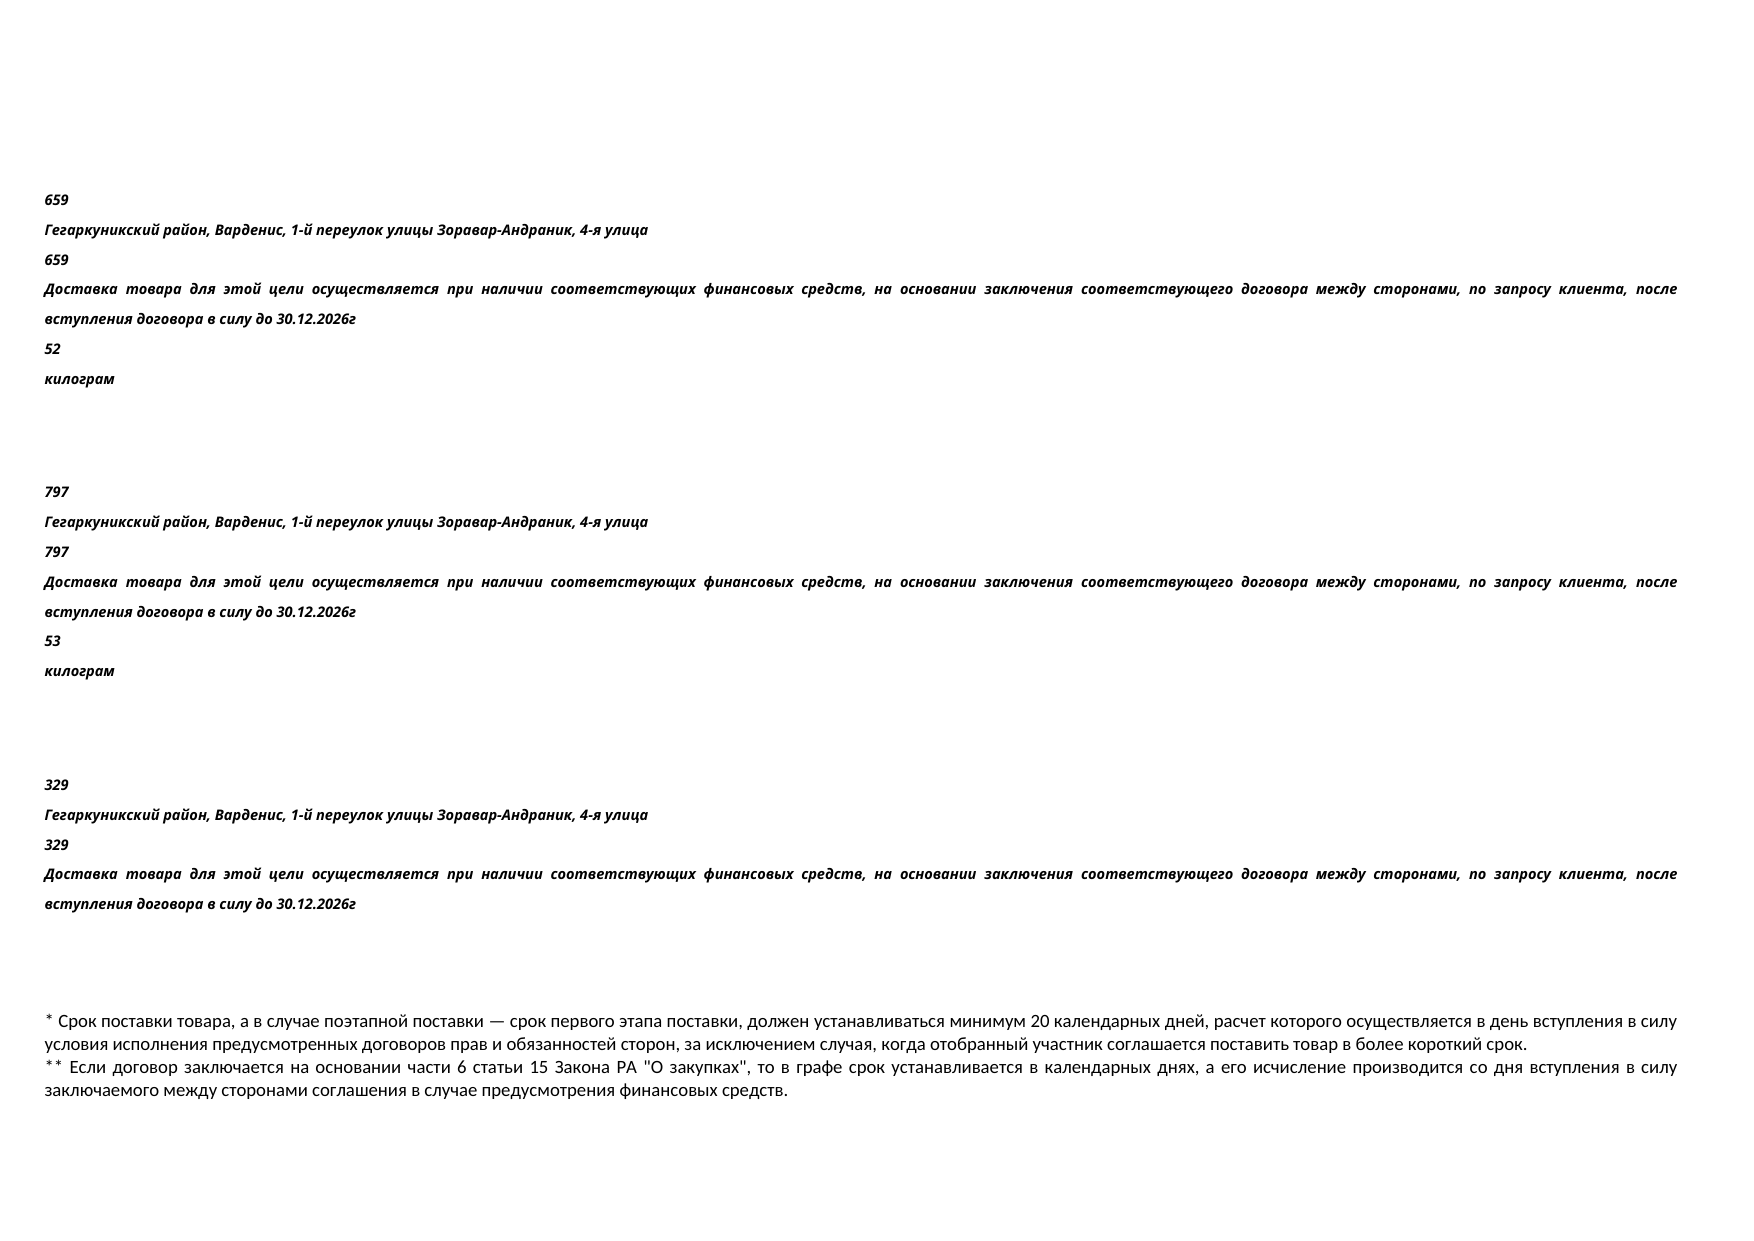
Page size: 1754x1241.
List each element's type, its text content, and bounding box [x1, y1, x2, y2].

text * Срок поставки товара, а в случае поэтапной поставки — срок первого этапа поставки, должен устанавливаться минимум 20 календарных дней, расчет которого осуществляется в день вступления в силу условия исполнения предусмотренных договоров прав и обязанностей сторон, за исключением случая, когда отобранный участник соглашается поставить товар в более короткий срок. [44, 1009, 1680, 1055]
text ** Если договор заключается на основании части 6 статьи 15 Закона РА "О закупках", то в графе срок устанавливается в календарных днях, а его исчисление производится со дня вступления в силу заключаемого между сторонами соглашения в случае предусмотрения финансовых средств. [44, 1055, 1680, 1101]
